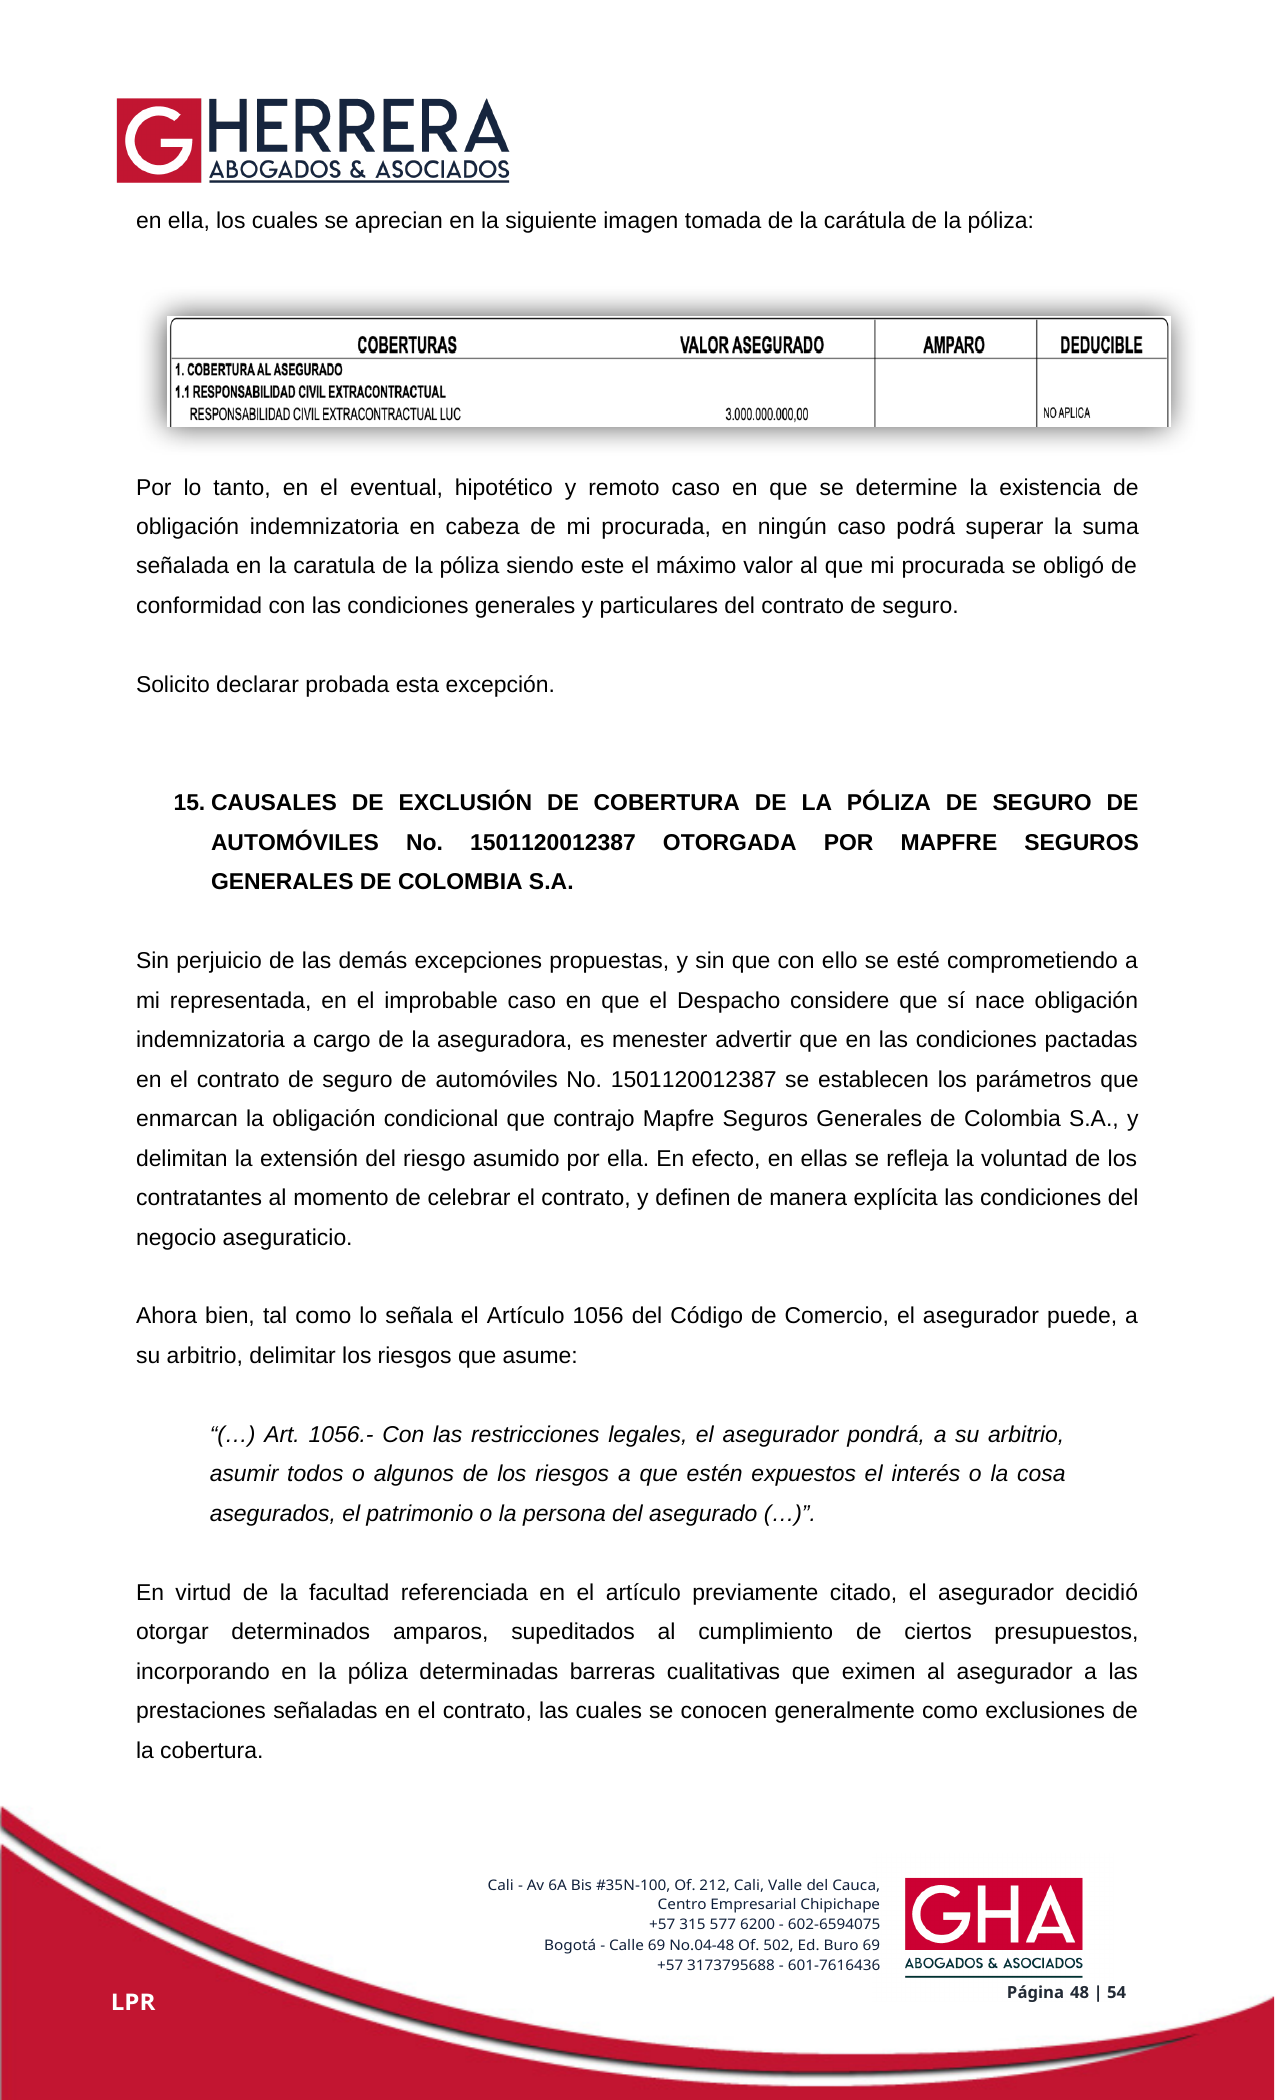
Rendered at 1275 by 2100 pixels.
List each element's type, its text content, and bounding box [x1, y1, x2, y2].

text Por lo tanto, en el eventual, hipotético y remoto caso en que se determine la existencia de obligación indemnizatoria en cabeza de mi procurada, en ningún caso podrá superar la suma señalada en la caratula de la póliza siendo este el máximo valor al que mi procurada se obligó de conformidad con las condiciones generales y particulares del contrato de seguro. [136, 473, 1139, 618]
text Sin perjuicio de las demás excepciones propuestas, y sin que con ello se esté comprometiendo a mi representada, en el improbable caso en que el Despacho considere que sí nace obligación indemnizatoria a cargo de la aseguradora, es menester advertir que en las condiciones pactadas en el contrato de seguro de automóviles No. 1501120012387 se establecen los parámetros que enmarcan la obligación condicional que contrajo Mapfre Seguros Generales de Colombia S.A., y delimitan la extensión del riesgo asumido por ella. En efecto, en ellas se refleja la voluntad de los contratantes al momento de celebrar el contrato, y definen de manera explícita las condiciones del negocio aseguraticio. [136, 947, 1139, 1250]
subtitle CAUSALES DE EXCLUSIÓN DE COBERTURA DE LA PÓLIZA DE SEGURO DE AUTOMÓVILES No. 1501120012387 OTORGADA POR MAPFRE SEGUROS GENERALES DE COLOMBIA S.A. [173, 789, 1139, 894]
text Solicito declarar probada esta excepción. [136, 671, 1139, 697]
picture [96, 75, 529, 206]
text En virtud de la facultad referenciada en el artículo previamente citado, el asegurador decidió otorgar determinados amparos, supeditados al cumplimiento de ciertos presupuestos, incorporando en la póliza determinadas barreras cualitativas que eximen al asegurador a las prestaciones señaladas en el contrato, las cuales se conocen generalmente como exclusiones de la cobertura. [136, 1579, 1139, 1763]
text “(…) Art. 1056.- Con las restricciones legales, el asegurador pondrá, a su arbitrio, asumir todos o algunos de los riesgos a que estén expuestos el interés o la cosa asegurados, el patrimonio o la persona del asegurado (…)”. [209, 1421, 1068, 1526]
picture [167, 316, 1171, 427]
text Ahora bien, tal como lo señala el Artículo 1056 del Código de Comercio, el asegurador puede, a su arbitrio, delimitar los riesgos que asume: [136, 1302, 1139, 1368]
picture [0, 1793, 1275, 2100]
